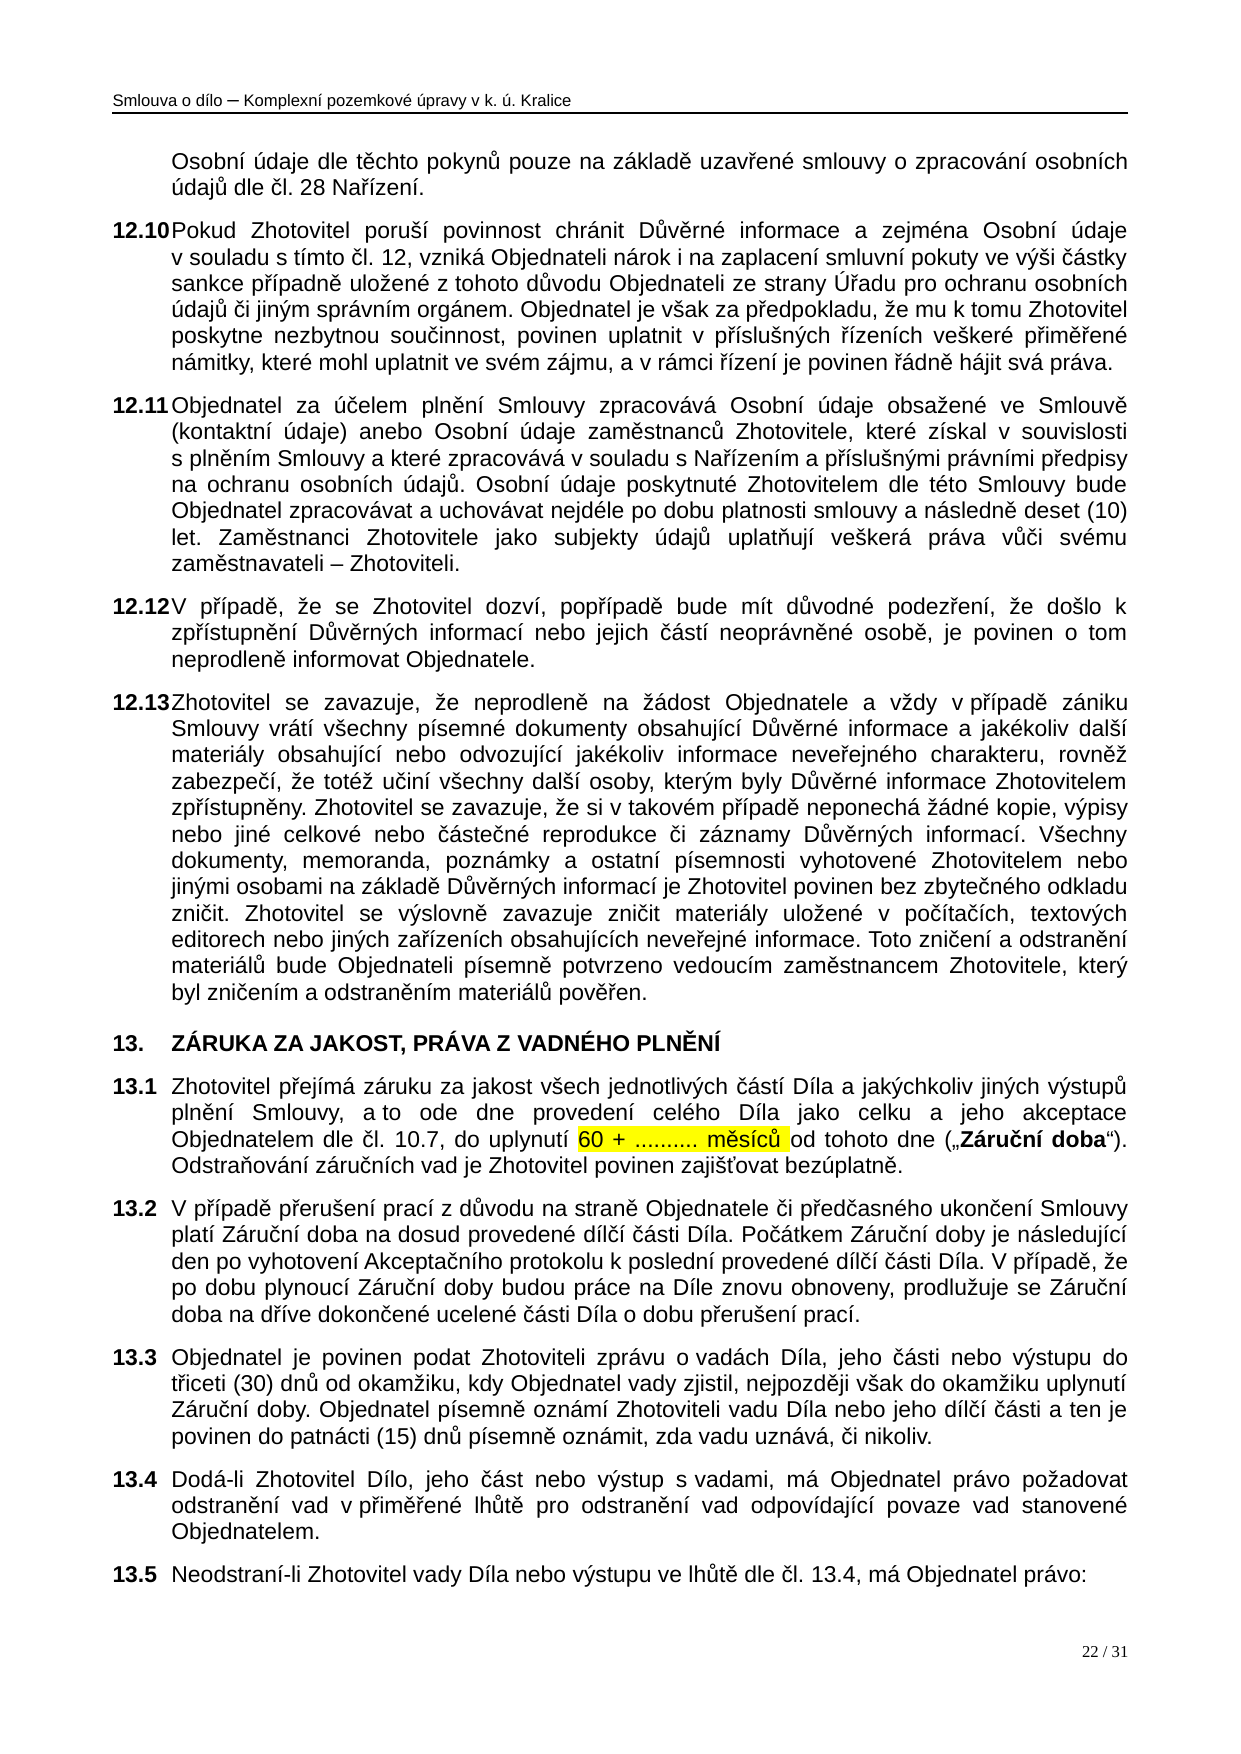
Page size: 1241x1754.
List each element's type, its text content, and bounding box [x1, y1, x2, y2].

text Dodá-li Zhotovitel Dílo, jeho část nebo výstup s vadami, má Objednatel právo požadovat odstranění vad v přiměřené lhůtě pro odstranění vad odpovídající povaze vad stanovené Objednatelem. [112, 1466, 1128, 1545]
text Zhotovitel se zavazuje, že neprodleně na žádost Objednatele a vždy v případě zániku Smlouvy vrátí všechny písemné dokumenty obsahující Důvěrné informace a jakékoliv další materiály obsahující nebo odvozující jakékoliv informace neveřejného charakteru, rovněž zabezpečí, že totéž učiní všechny další osoby, kterým byly Důvěrné informace Zhotovitelem zpřístupněny. Zhotovitel se zavazuje, že si v takovém případě neponechá žádné kopie, výpisy nebo jiné celkové nebo částečné reprodukce či záznamy Důvěrných informací. Všechny dokumenty, memoranda, poznámky a ostatní písemnosti vyhotovené Zhotovitelem nebo jinými osobami na základě Důvěrných informací je Zhotovitel povinen bez zbytečného odkladu zničit. Zhotovitel se výslovně zavazuje zničit materiály uložené v počítačích, textových editorech nebo jiných zařízeních obsahujících neveřejné informace. Toto zničení a odstranění materiálů bude Objednateli písemně potvrzeno vedoucím zaměstnancem Zhotovitele, který byl zničením a odstraněním materiálů pověřen. [112, 689, 1128, 1005]
text Zhotovitel přejímá záruku za jakost všech jednotlivých částí Díla a jakýchkoliv jiných výstupů plnění Smlouvy, a to ode dne provedení celého Díla jako celku a jeho akceptace Objednatelem dle čl. 10.7, do uplynutí 60 + .......... měsíců od tohoto dne („Záruční doba“). Odstraňování záručních vad je Zhotovitel povinen zajišťovat bezúplatně. [112, 1073, 1128, 1178]
text Objednatel za účelem plnění Smlouvy zpracovává Osobní údaje obsažené ve Smlouvě (kontaktní údaje) anebo Osobní údaje zaměstnanců Zhotovitele, které získal v souvislosti s plněním Smlouvy a které zpracovává v souladu s Nařízením a příslušnými právními předpisy na ochranu osobních údajů. Osobní údaje poskytnuté Zhotovitelem dle této Smlouvy bude Objednatel zpracovávat a uchovávat nejdéle po dobu platnosti smlouvy a následně deset (10) let. Zaměstnanci Zhotovitele jako subjekty údajů uplatňují veškerá práva vůči svému zaměstnavateli – Zhotoviteli. [112, 392, 1128, 576]
text Neodstraní-li Zhotovitel vady Díla nebo výstupu ve lhůtě dle čl. 13.4, má Objednatel právo: [112, 1561, 1128, 1588]
text V případě přerušení prací z důvodu na straně Objednatele či předčasného ukončení Smlouvy platí Záruční doba na dosud provedené dílčí části Díla. Počátkem Záruční doby je následující den po vyhotovení Akceptačního protokolu k poslední provedené dílčí části Díla. V případě, že po dobu plynoucí Záruční doby budou práce na Díle znovu obnoveny, prodlužuje se Záruční doba na dříve dokončené ucelené části Díla o dobu přerušení prací. [112, 1195, 1128, 1327]
text Záruka za jakost, práva z vadného plnění [112, 1030, 1128, 1056]
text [112, 148, 1128, 200]
text Objednatel je povinen podat Zhotoviteli zprávu o vadách Díla, jeho části nebo výstupu do třiceti (30) dnů od okamžiku, kdy Objednatel vady zjistil, nejpozději však do okamžiku uplynutí Záruční doby. Objednatel písemně oznámí Zhotoviteli vadu Díla nebo jeho dílčí části a ten je povinen do patnácti (15) dnů písemně oznámit, zda vadu uznává, či nikoliv. [112, 1343, 1128, 1449]
text Pokud Zhotovitel poruší povinnost chránit Důvěrné informace a zejména Osobní údaje v souladu s tímto čl. 12, vzniká Objednateli nárok i na zaplacení smluvní pokuty ve výši částky sankce případně uložené z tohoto důvodu Objednateli ze strany Úřadu pro ochranu osobních údajů či jiným správním orgánem. Objednatel je však za předpokladu, že mu k tomu Zhotovitel poskytne nezbytnou součinnost, povinen uplatnit v příslušných řízeních veškeré přiměřené námitky, které mohl uplatnit ve svém zájmu, a v rámci řízení je povinen řádně hájit svá práva. [112, 217, 1128, 375]
text V případě, že se Zhotovitel dozví, popřípadě bude mít důvodné podezření, že došlo k zpřístupnění Důvěrných informací nebo jejich částí neoprávněné osobě, je povinen o tom neprodleně informovat Objednatele. [112, 593, 1128, 672]
